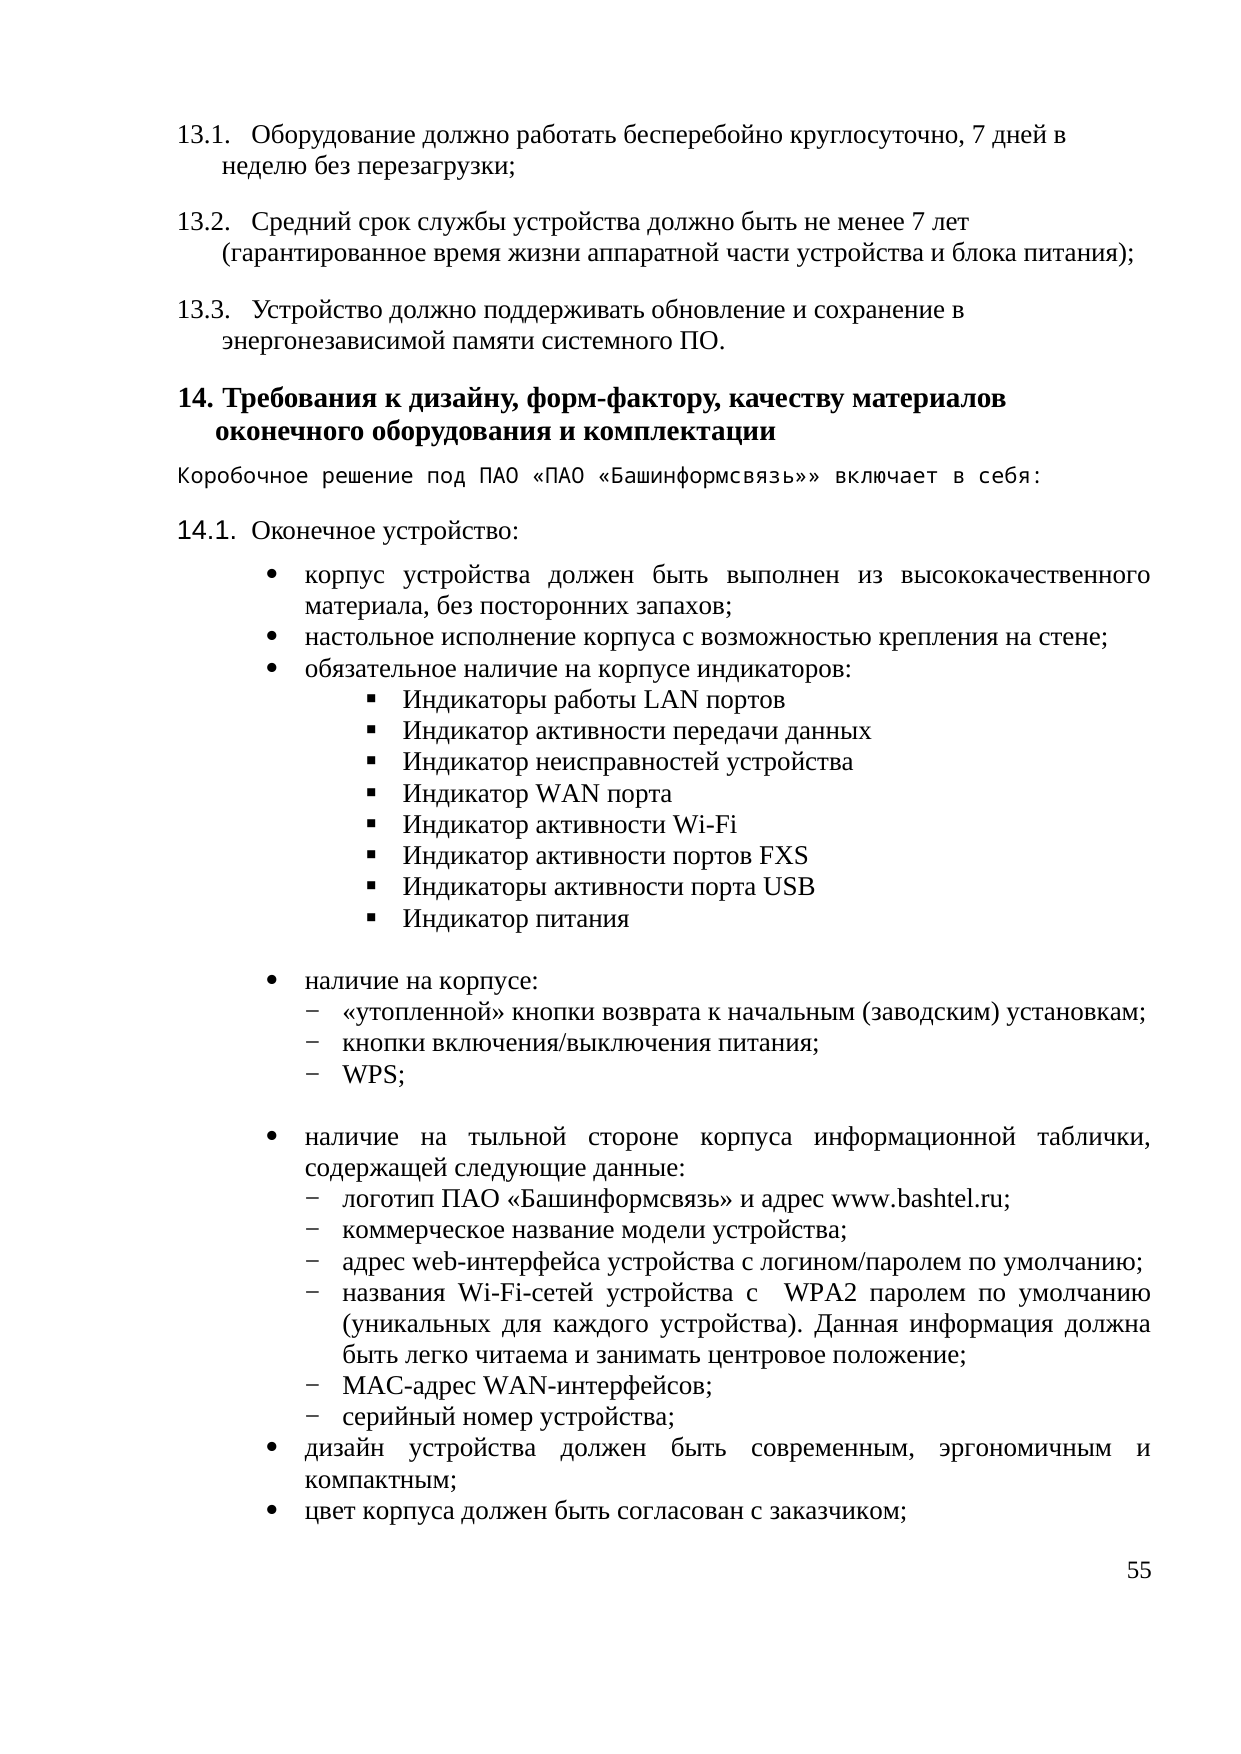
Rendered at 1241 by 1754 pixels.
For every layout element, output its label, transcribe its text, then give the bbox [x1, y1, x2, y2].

list Требования к дизайну, форм-фактору, качеству материалов оконечного оборудования и комплектации [177, 380, 1152, 447]
list настольное исполнение корпуса с возможностью крепления на стене; [267, 621, 1152, 652]
list Индикатор неисправностей устройства [365, 746, 1152, 777]
list Индикаторы работы LAN портов [365, 683, 1152, 714]
list серийный номер устройства; [304, 1400, 1152, 1432]
list наличие на корпусе: [267, 964, 1152, 995]
list корпус устройства должен быть выполнен из высококачественного материала, без посторонних запахов; [267, 558, 1152, 621]
list Индикатор WAN порта [365, 777, 1152, 808]
list MAC-адрес WAN-интерфейсов; [304, 1369, 1152, 1400]
list коммерческое название модели устройства; [304, 1213, 1152, 1245]
list обязательное наличие на корпусе индикаторов: [267, 652, 1152, 683]
list WPS; [304, 1058, 1152, 1089]
list наличие на тыльной стороне корпуса информационной таблички, содержащей следующие данные: [267, 1120, 1152, 1182]
list названия Wi-Fi-сетей устройства с WPA2 паролем по умолчанию (уникальных для каждого устройства). Данная информация должна быть легко читаема и занимать центровое положение; [304, 1276, 1152, 1369]
list логотип ПАО «Башинформсвязь» и адрес www.bashtel.ru; [304, 1182, 1152, 1213]
list Устройство должно поддерживать обновление и сохранение в энергонезависимой памяти системного ПО. [177, 293, 1152, 355]
list Индикаторы активности порта USB [365, 871, 1152, 902]
text Коробочное решение под ПАО «ПАО «Башинформсвязь»» включает в себя: [177, 459, 1152, 489]
list цвет корпуса должен быть согласован с заказчиком; [267, 1494, 1152, 1525]
list адрес web-интерфейса устройства с логином/паролем по умолчанию; [304, 1245, 1152, 1276]
list «утопленной» кнопки возврата к начальным (заводским) установкам; [304, 995, 1152, 1027]
list Индикатор активности портов FXS [365, 839, 1152, 871]
list Средний срок службы устройства должно быть не менее 7 лет (гарантированное время жизни аппаратной части устройства и блока питания); [177, 205, 1152, 268]
list дизайн устройства должен быть современным, эргономичным и компактным; [267, 1432, 1152, 1494]
list Оборудование должно работать бесперебойно круглосуточно, 7 дней в неделю без перезагрузки; [177, 118, 1152, 180]
list Индикатор активности передачи данных [365, 714, 1152, 746]
list Индикатор активности Wi-Fi [365, 808, 1152, 839]
list кнопки включения/выключения питания; [304, 1027, 1152, 1058]
list Оконечное устройство: [177, 514, 1152, 546]
list Индикатор питания [365, 902, 1152, 933]
